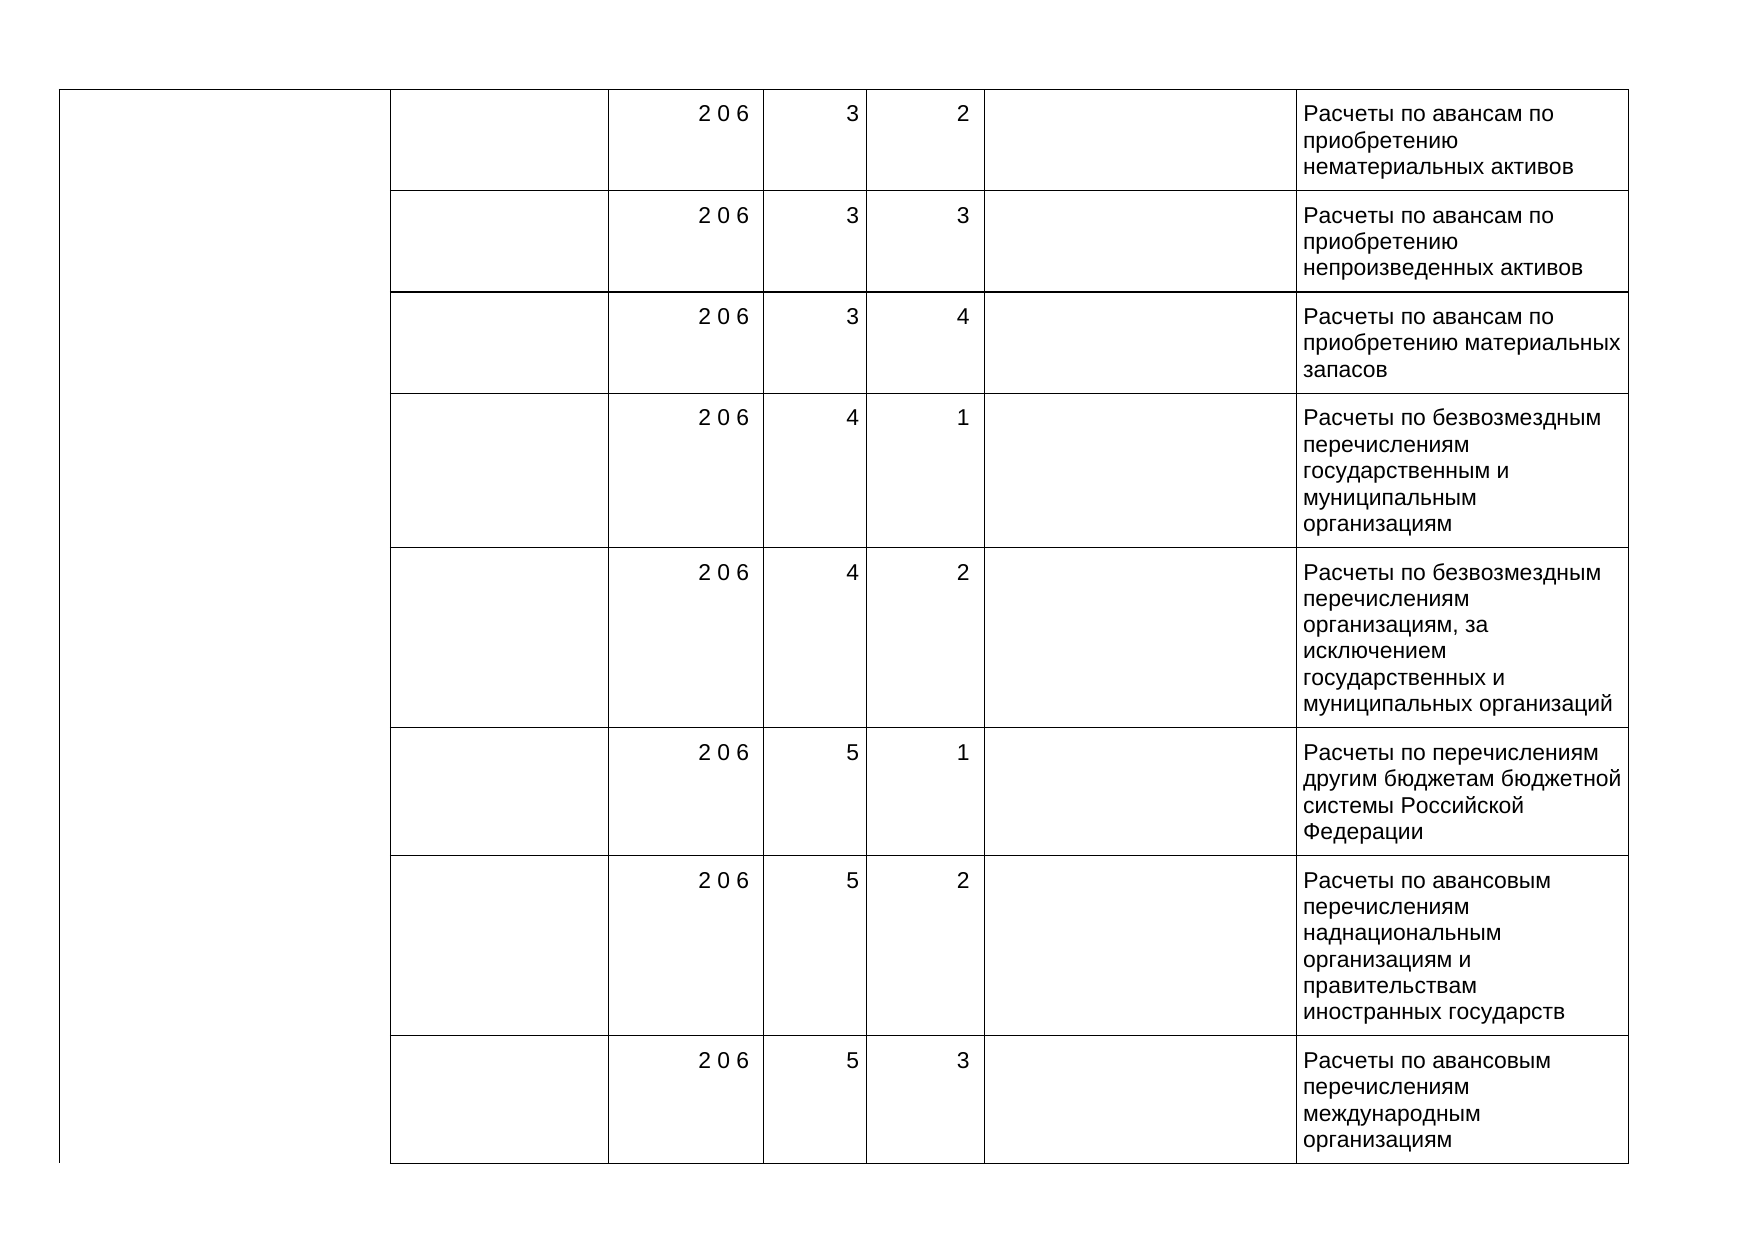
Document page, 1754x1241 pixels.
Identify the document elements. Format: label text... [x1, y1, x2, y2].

table_cell 1 [867, 394, 984, 547]
table_cell 3 [867, 191, 984, 291]
table_cell [985, 1036, 1296, 1163]
table_cell Расчеты по авансам по приобретению материальных запасов [1297, 293, 1628, 393]
table_cell Расчеты по безвозмездным перечислениям государственным и муниципальным организациям [1297, 394, 1628, 547]
table_cell 2 [867, 90, 984, 190]
table_cell [985, 90, 1296, 190]
table_cell 2 0 6 [609, 90, 763, 190]
table_cell Расчеты по безвозмездным перечислениям организациям, за исключением государственных и муниципальных организаций [1297, 548, 1628, 727]
table_cell 3 [764, 90, 866, 190]
table_cell [391, 394, 608, 547]
table_cell Расчеты по перечислениям другим бюджетам бюджетной системы Российской Федерации [1297, 728, 1628, 855]
table_cell [391, 1036, 608, 1163]
table_cell [985, 548, 1296, 727]
table_cell 3 [867, 1036, 984, 1163]
table_cell [985, 728, 1296, 855]
table_cell [391, 856, 608, 1035]
table_cell Расчеты по авансам по приобретению нематериальных активов [1297, 90, 1628, 190]
table_cell [391, 728, 608, 855]
table_cell 4 [867, 293, 984, 393]
table_cell [985, 293, 1296, 393]
table_cell 2 0 6 [609, 728, 763, 855]
table_cell 2 [867, 856, 984, 1035]
table_cell [391, 90, 608, 190]
table_cell [985, 191, 1296, 291]
table_cell [391, 293, 608, 393]
table_cell 5 [764, 856, 866, 1035]
table_cell Расчеты по авансовым перечислениям наднациональным организациям и правительствам иностранных государств [1297, 856, 1628, 1035]
table_cell 2 0 6 [609, 1036, 763, 1163]
table_cell [391, 191, 608, 291]
table_cell 5 [764, 728, 866, 855]
table_cell 2 [867, 548, 984, 727]
table_cell 4 [764, 548, 866, 727]
table_cell 3 [764, 191, 866, 291]
table_cell 1 [867, 728, 984, 855]
table_cell Расчеты по авансам по приобретению непроизведенных активов [1297, 191, 1628, 291]
table_cell [391, 548, 608, 727]
table_cell [985, 856, 1296, 1035]
table_cell 2 0 6 [609, 548, 763, 727]
table_cell 3 [764, 293, 866, 393]
table_cell 5 [764, 1036, 866, 1163]
table_cell 2 0 6 [609, 394, 763, 547]
table_cell 2 0 6 [609, 293, 763, 393]
table_cell [985, 394, 1296, 547]
table_cell 2 0 6 [609, 856, 763, 1035]
table_cell 2 0 6 [609, 191, 763, 291]
table_cell 4 [764, 394, 866, 547]
table_cell Расчеты по авансовым перечислениям международным организациям [1297, 1036, 1628, 1163]
